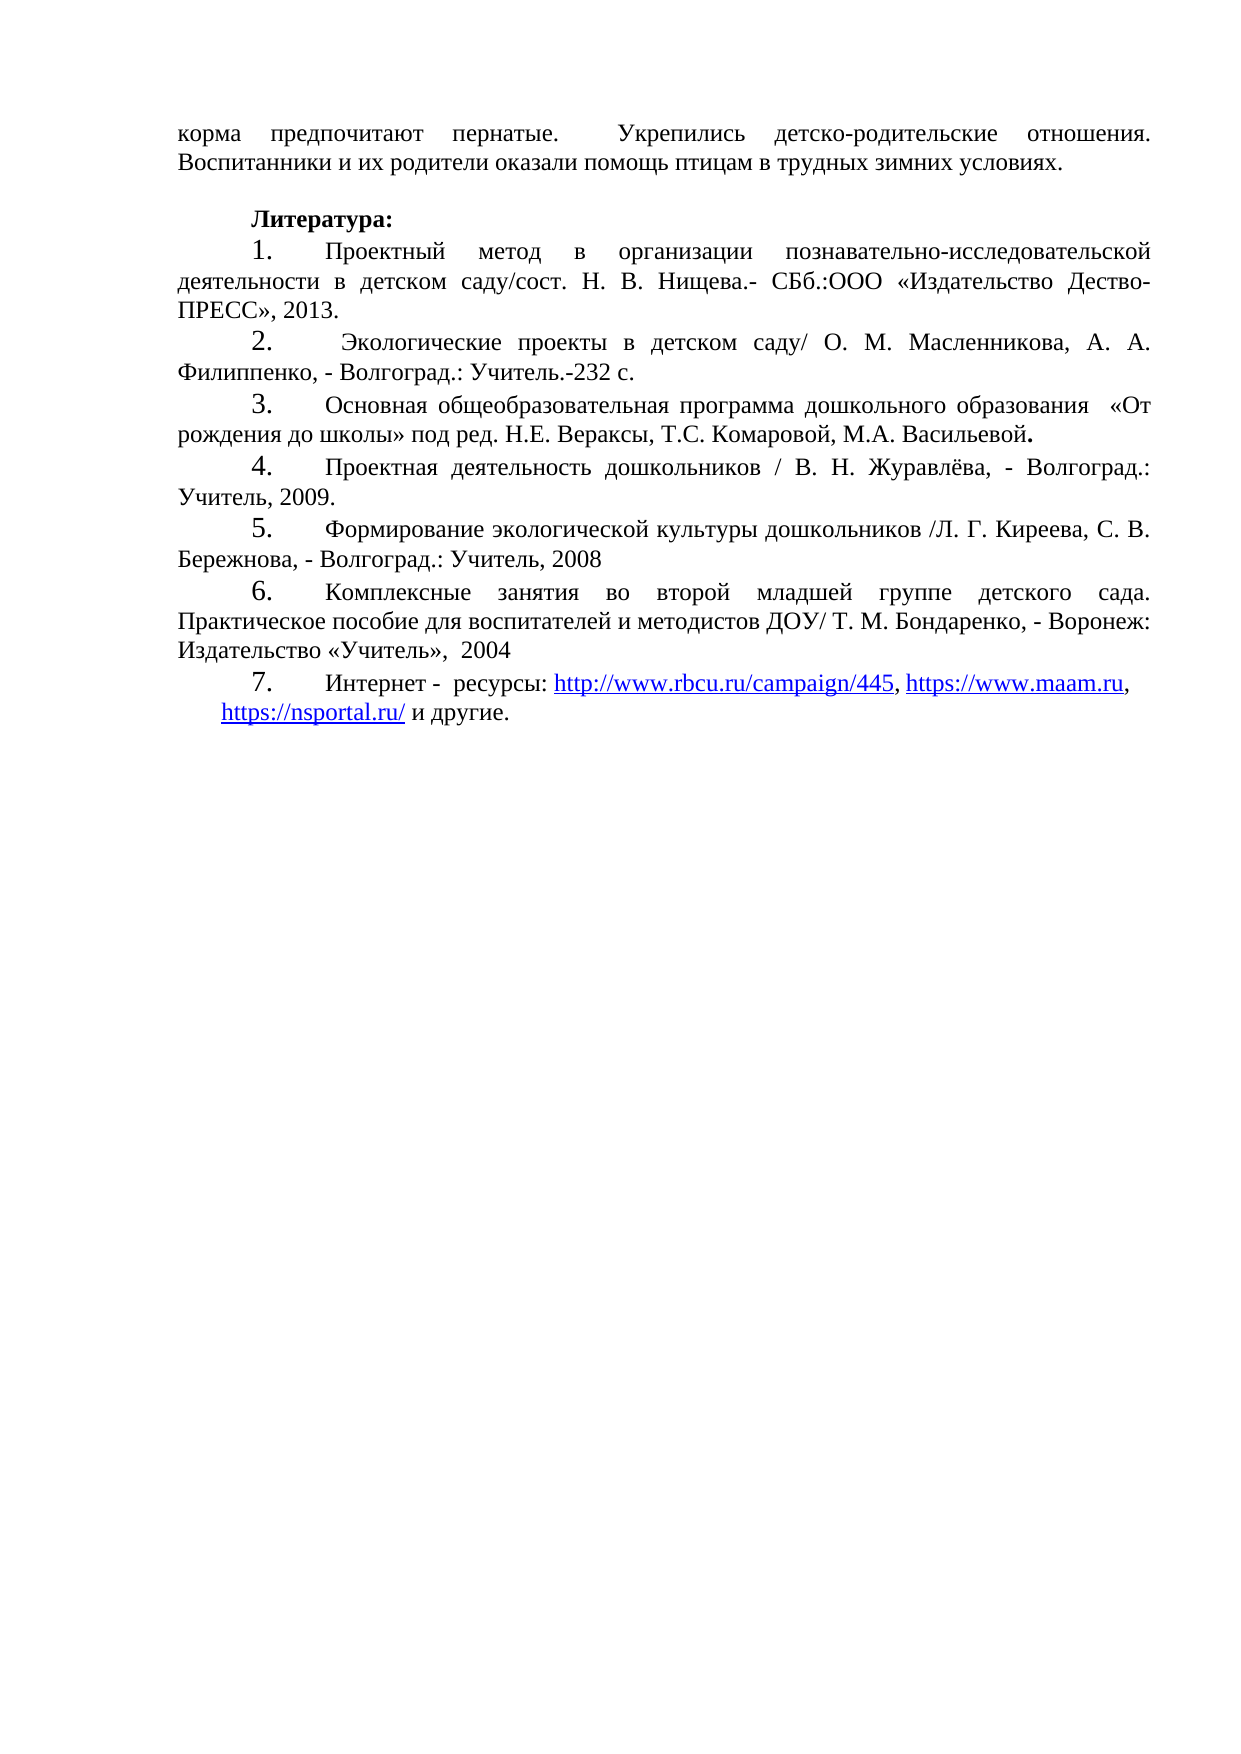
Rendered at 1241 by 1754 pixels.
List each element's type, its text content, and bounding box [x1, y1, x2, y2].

list Формирование экологической культуры дошкольников /Л. Г. Киреева, С. В. Бережнова, - Волгоград.: Учитель, 2008 [177, 510, 1152, 573]
list Экологические проекты в детском саду/ О. М. Масленникова, А. А. Филиппенко, - Волгоград.: Учитель.-232 с. [177, 323, 1152, 386]
list Комплексные занятия во второй младшей группе детского сада. Практическое пособие для воспитателей и методистов ДОУ/ Т. М. Бондаренко, - Воронеж: Издательство «Учитель», 2004 [177, 573, 1152, 664]
list Проектный метод в организации познавательно-исследовательской деятельности в детском саду/сост. Н. В. Нищева.- СБб.:ООО «Издательство Дество-ПРЕСС», 2013. [177, 232, 1152, 323]
list Основная общеобразовательная программа дошкольного образования «От рождения до школы» под ред. Н.Е. Вераксы, Т.С. Комаровой, М.А. Васильевой. [177, 386, 1152, 448]
text Литература: [177, 204, 1152, 232]
list Интернет - ресурсы: http://www.rbcu.ru/campaign/445, https://www.maam.ru, [177, 664, 1152, 697]
list Проектная деятельность дошкольников / В. Н. Журавлёва, - Волгоград.: Учитель, 2009. [177, 448, 1152, 510]
text https://nsportal.ru/ и другие. [221, 697, 1152, 726]
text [177, 118, 1152, 176]
